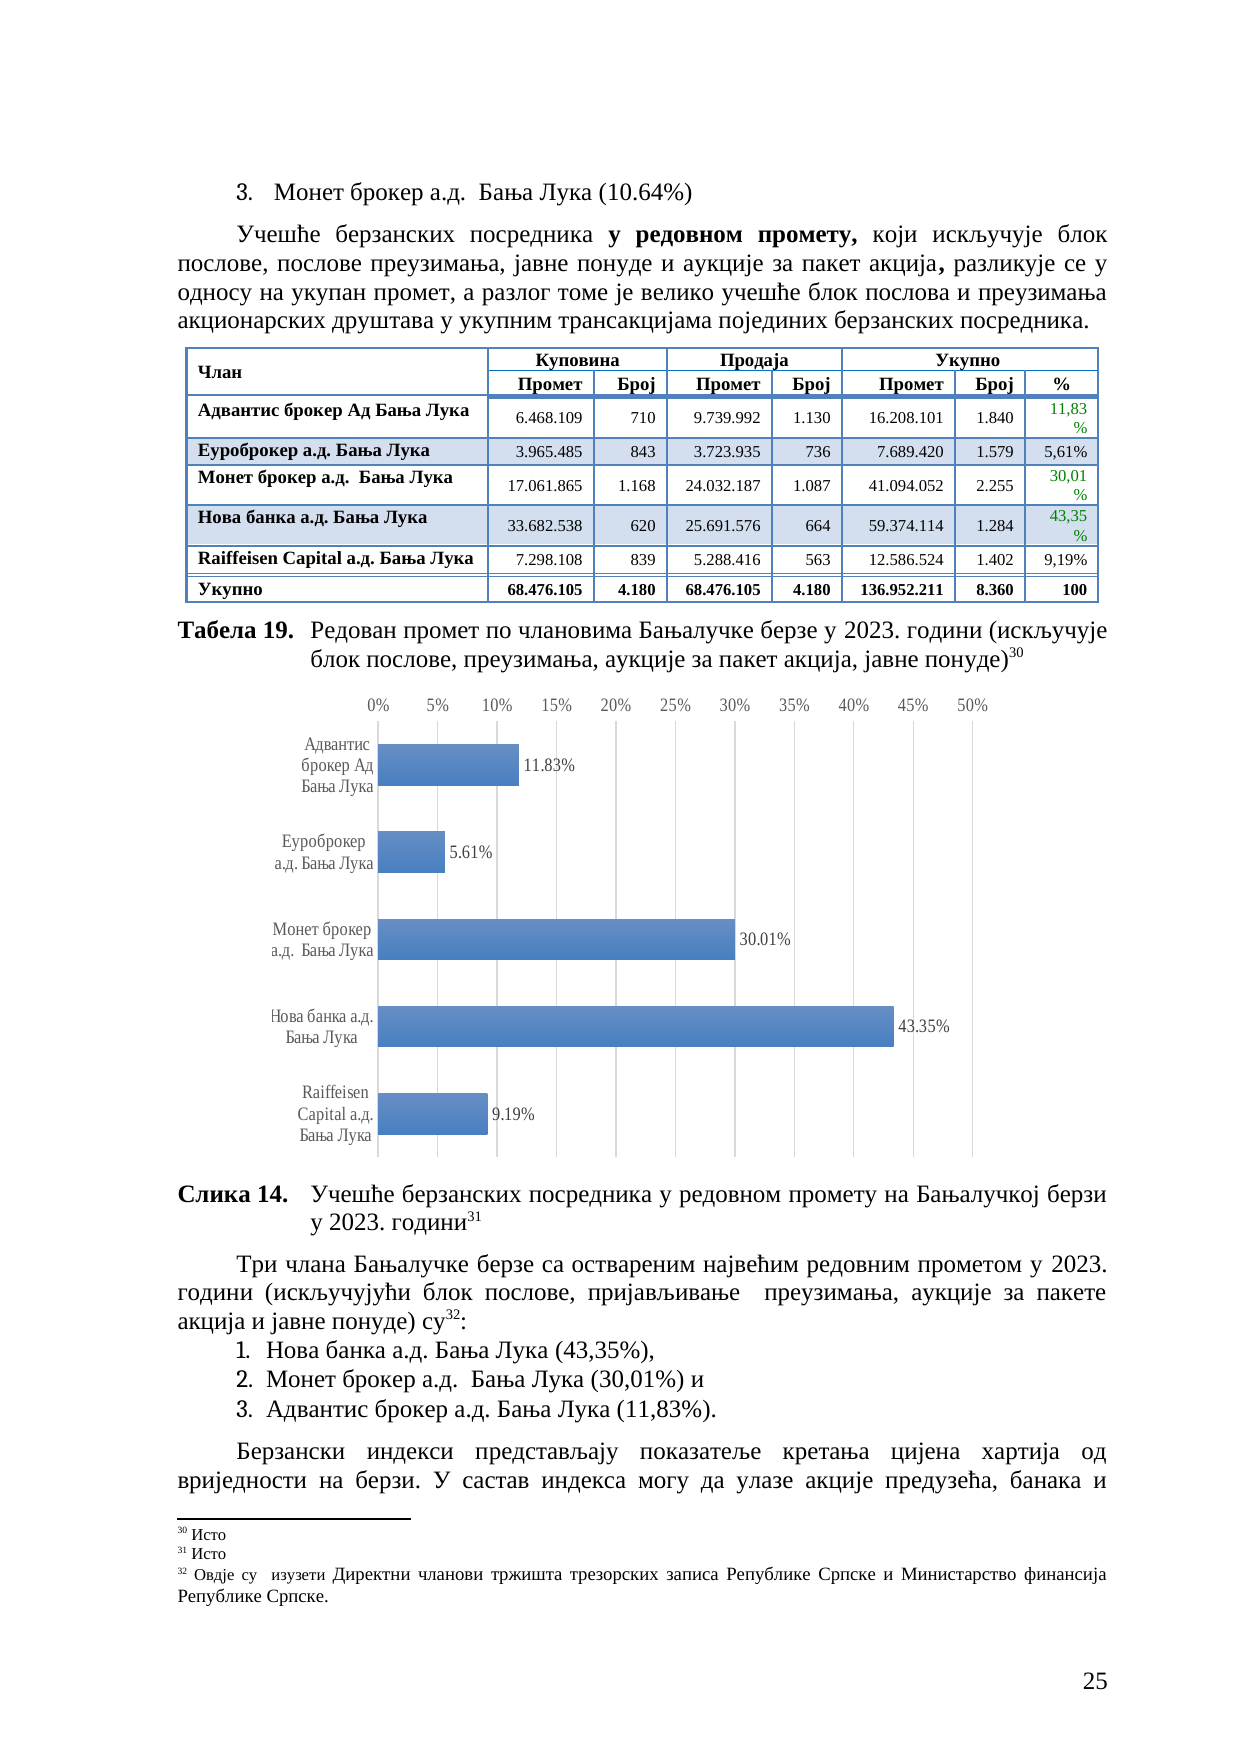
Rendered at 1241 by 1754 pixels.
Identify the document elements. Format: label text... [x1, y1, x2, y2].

table_cell 1.840 [956, 399, 1024, 437]
table_cell 4.180 [773, 577, 841, 601]
table_cell 843 [595, 439, 666, 464]
table_cell 563 [773, 547, 841, 573]
table_cell 100 [1026, 577, 1097, 601]
table_cell 839 [595, 547, 666, 573]
table_cell 11,83% [1026, 399, 1097, 437]
table_cell 12.586.524 [843, 547, 954, 573]
table_cell Промет [668, 371, 771, 394]
list Адвантис брокер а.д. Бања Лука (11,83%). [236, 1394, 1107, 1424]
table_cell Број [595, 371, 666, 394]
table_cell 7.689.420 [843, 439, 954, 464]
table_cell 710 [595, 399, 666, 437]
text Учешће берзанских посредника у редовном промету, који искључује блок послове, послове преузимања, јавне понуде и аукције за пакет акција, разликује се у односу на укупан промет, а разлог томе је велико учешће блок послова и преузимања акционарских друштава у укупним трансакцијама појединих берзанских посредника. [177, 219, 1107, 334]
table_cell 68.476.105 [668, 577, 771, 601]
table_header Куповина [489, 349, 666, 370]
table_cell 664 [773, 506, 841, 544]
table_cell 736 [773, 439, 841, 464]
table_cell 3.723.935 [668, 439, 771, 464]
table_cell 5.288.416 [668, 547, 771, 573]
table_cell 136.952.211 [843, 577, 954, 601]
list Нова банка а.д. Бања Лука (43,35%), [236, 1335, 1107, 1364]
table_cell Укупно [188, 577, 487, 601]
text Слика 14. Учешће берзанских посредника у редовном промету на Бањалучкој берзи у 2023. години [177, 1179, 1107, 1236]
table_cell 43,35% [1026, 506, 1097, 544]
table_cell 1.130 [773, 399, 841, 437]
table_cell Raiffeisen Capital а.д. Бања Лука [188, 547, 487, 573]
table_cell 25.691.576 [668, 506, 771, 544]
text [177, 1436, 1107, 1494]
table_cell Промет [489, 371, 593, 394]
table_cell 1.579 [956, 439, 1024, 464]
table_cell Промет [843, 371, 954, 394]
table_cell 7.298.108 [489, 547, 593, 573]
table_cell Број [956, 371, 1024, 394]
table_cell 1.402 [956, 547, 1024, 573]
table_cell % [1026, 371, 1097, 394]
table_header Члан [188, 349, 487, 394]
table_cell 4.180 [595, 577, 666, 601]
table_cell Број [773, 371, 841, 394]
table_cell 6.468.109 [489, 399, 593, 437]
table_header Укупно [843, 349, 1097, 370]
table_cell 1.168 [595, 466, 666, 504]
table_cell 9.739.992 [668, 399, 771, 437]
table_cell 9,19% [1026, 547, 1097, 573]
table_cell Нова банка а.д. Бања Лука [188, 506, 487, 544]
table_cell 620 [595, 506, 666, 544]
table_cell Еуроброкер а.д. Бања Лука [188, 439, 487, 464]
table_cell 17.061.865 [489, 466, 593, 504]
list Монет брокер а.д. Бања Лука (30,01%) и [236, 1364, 1107, 1394]
table_cell 68.476.105 [489, 577, 593, 601]
text Табела 19. Редован промет по члановима Бањалучке берзе у 2023. години (искључује блок послове, преузимања, аукције за пакет акција, јавне понуде) [177, 615, 1107, 673]
table_cell 3.965.485 [489, 439, 593, 464]
table_cell 16.208.101 [843, 399, 954, 437]
table_cell 59.374.114 [843, 506, 954, 544]
table_cell 5,61% [1026, 439, 1097, 464]
table_cell 2.255 [956, 466, 1024, 504]
table_cell 41.094.052 [843, 466, 954, 504]
table_cell 30,01% [1026, 466, 1097, 504]
table_cell 1.087 [773, 466, 841, 504]
table_cell 24.032.187 [668, 466, 771, 504]
table_cell 8.360 [956, 577, 1024, 601]
table_header Продаја [668, 349, 841, 370]
table_cell 1.284 [956, 506, 1024, 544]
table_cell 33.682.538 [489, 506, 593, 544]
table_cell Адвантис брокер Ад Бања Лука [188, 396, 487, 437]
text Три члана Бањалучке берзе са оствареним највећим редовним прометом у 2023. години (искључујући блок послове, пријављивање преузимања, аукције за пакете акција и јавне понуде) су: [177, 1249, 1107, 1335]
table_cell Монет брокер а.д. Бања Лука [188, 466, 487, 504]
list Монет брокер а.д. Бања Лука (10.64%) [236, 177, 1107, 207]
